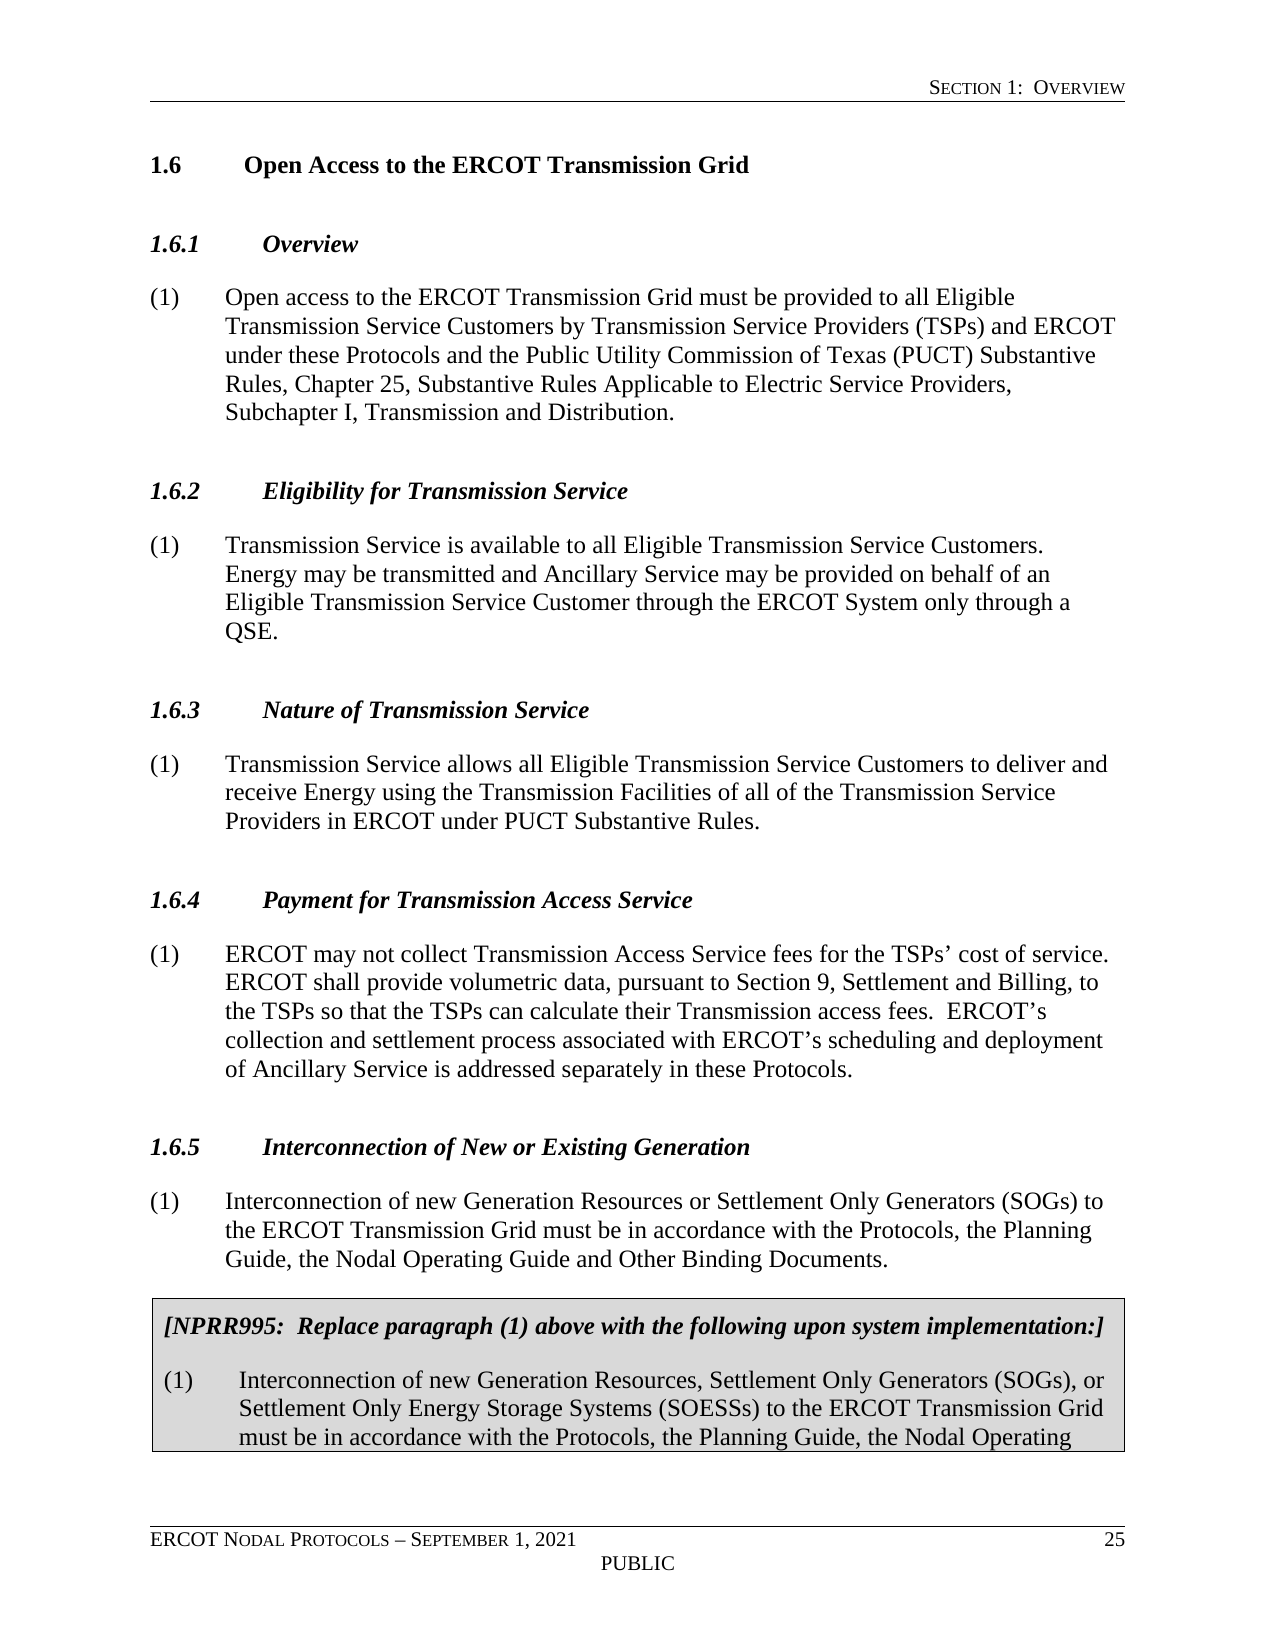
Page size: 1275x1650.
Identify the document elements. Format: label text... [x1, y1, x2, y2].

text 1.6.3 Nature of Transmission Service [150, 695, 1125, 724]
text 1.6.5 Interconnection of New or Existing Generation [150, 1132, 1125, 1161]
text 1.6.2 Eligibility for Transmission Service [150, 476, 1125, 505]
text 1.6 Open Access to the ERCOT Transmission Grid [150, 150, 1125, 179]
text (1) ERCOT may not collect Transmission Access Service fees for the TSPs’ cost of service. ERCOT shall provide volumetric data, pursuant to Section 9, Settlement and Billing, to the TSPs so that the TSPs can calculate their Transmission access fees. ERCOT’s collection and settlement process associated with ERCOT’s scheduling and deployment of Ancillary Service is addressed separately in these Protocols. [150, 939, 1125, 1082]
text (1) Open access to the ERCOT Transmission Grid must be provided to all Eligible Transmission Service Customers by Transmission Service Providers (TSPs) and ERCOT under these Protocols and the Public Utility Commission of Texas (PUCT) Substantive Rules, Chapter 25, Substantive Rules Applicable to Electric Service Providers, Subchapter I, Transmission and Distribution. [150, 282, 1125, 426]
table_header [153, 1299, 1124, 1451]
text 1.6.1 Overview [150, 229, 1125, 257]
text (1) Transmission Service is available to all Eligible Transmission Service Customers. Energy may be transmitted and Ancillary Service may be provided on behalf of an Eligible Transmission Service Customer through the ERCOT System only through a QSE. [150, 530, 1125, 645]
text (1) Interconnection of new Generation Resources or Settlement Only Generators (SOGs) to the ERCOT Transmission Grid must be in accordance with the Protocols, the Planning Guide, the Nodal Operating Guide and Other Binding Documents. [150, 1186, 1125, 1272]
text 1.6.4 Payment for Transmission Access Service [150, 885, 1125, 914]
text (1) Transmission Service allows all Eligible Transmission Service Customers to deliver and receive Energy using the Transmission Facilities of all of the Transmission Service Providers in ERCOT under PUCT Substantive Rules. [150, 749, 1125, 835]
